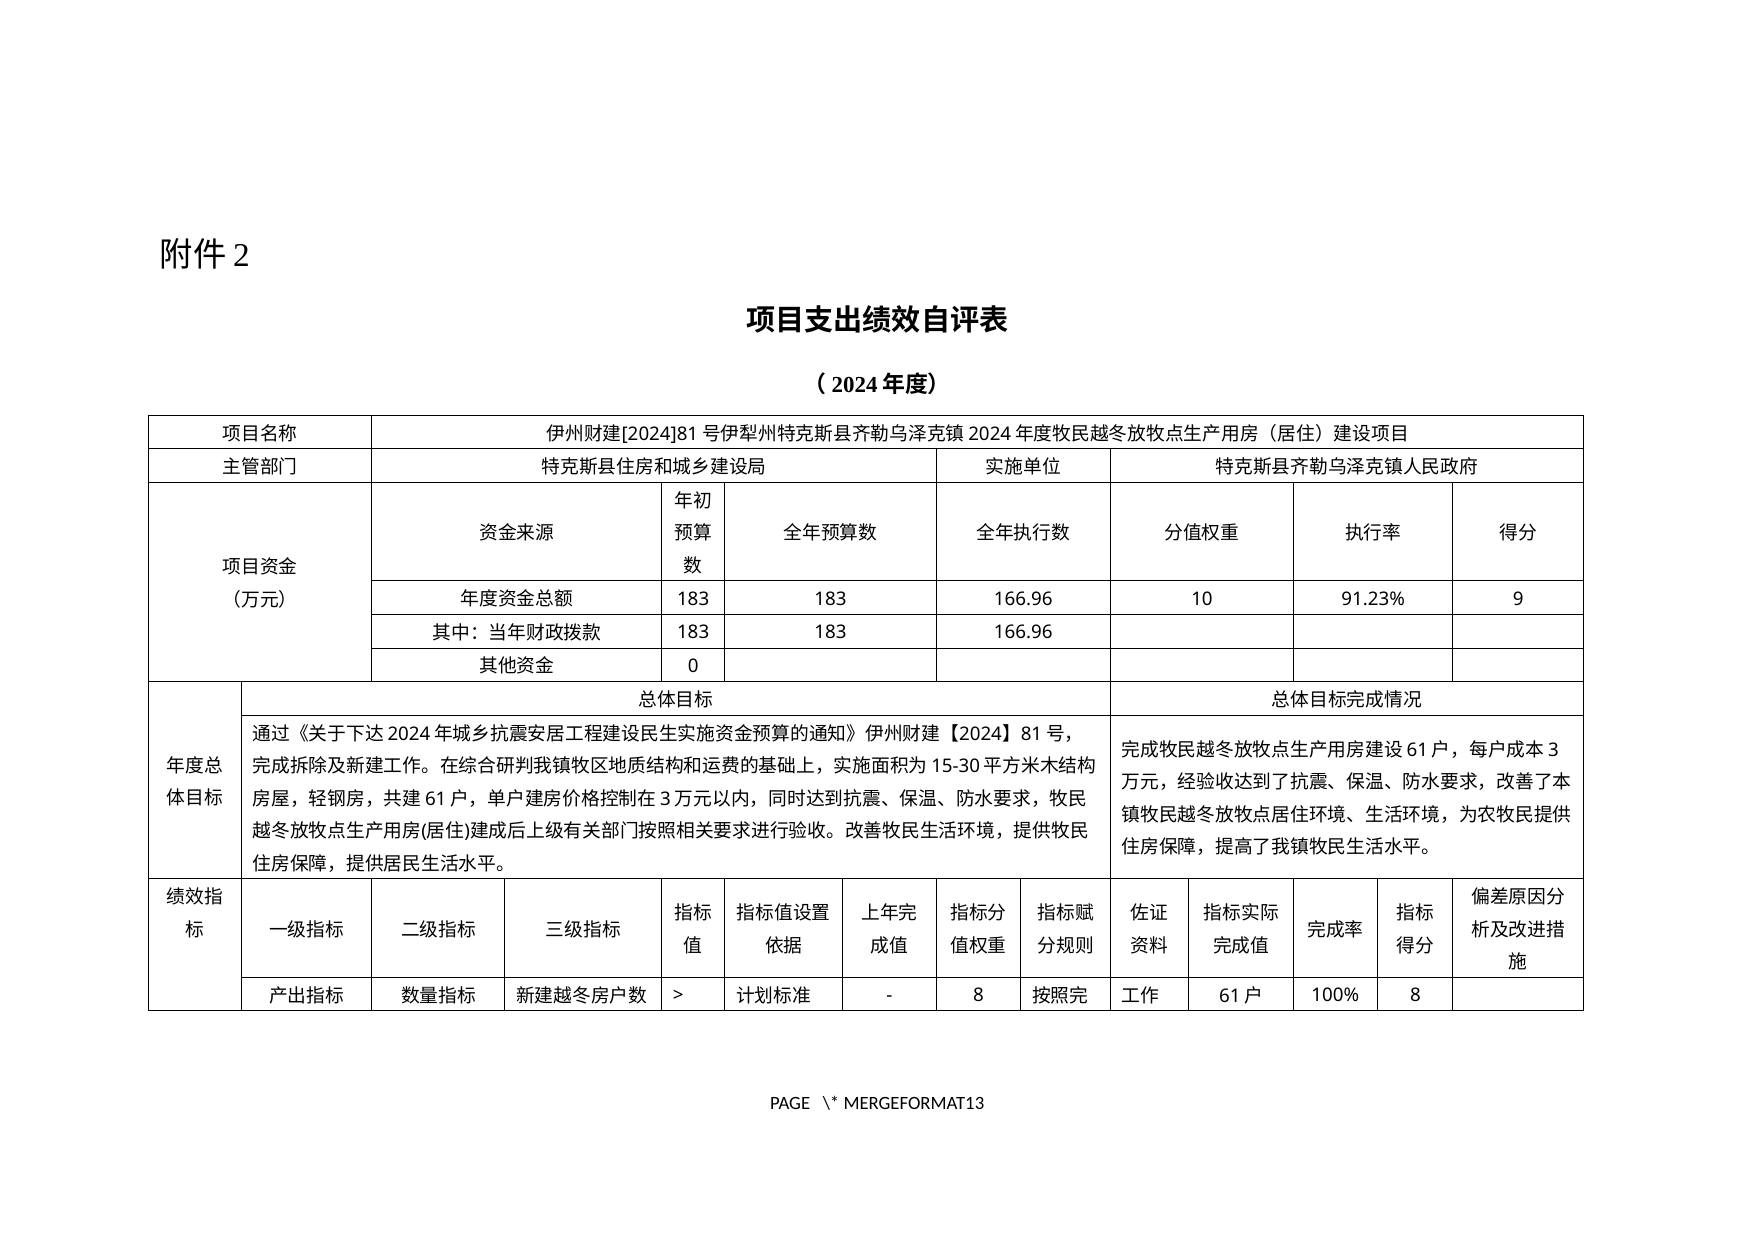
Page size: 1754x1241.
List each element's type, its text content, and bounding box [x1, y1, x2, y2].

table_cell [1453, 649, 1583, 681]
table_cell 新建越冬房户数 [505, 978, 661, 1010]
table_cell 按照完成比例赋分 [1021, 978, 1110, 1010]
table_header 项目名称 [149, 416, 371, 448]
table_cell 执行率 [1294, 483, 1452, 580]
table_cell 特克斯县住房和城乡建设局 [372, 449, 936, 482]
table_cell 佐证资料 [1111, 879, 1188, 977]
table_cell 183 [662, 615, 724, 647]
table_cell 其他资金 [372, 649, 661, 681]
table_cell 上年完成值 [843, 879, 936, 977]
table_cell - [843, 978, 936, 1010]
table_cell 166.96 [937, 615, 1110, 647]
table_cell [1294, 615, 1452, 647]
table_header 伊州财建[2024]81号伊犁州特克斯县齐勒乌泽克镇2024年度牧民越冬放牧点生产用房（居住）建设项目 [372, 416, 1583, 448]
table_cell 完成牧民越冬放牧点生产用房建设61户，每户成本3万元，经验收达到了抗震、保温、防水要求，改善了本镇牧民越冬放牧点居住环境、生活环境，为农牧民提供住房保障，提高了我镇牧民生活水平。 [1111, 716, 1583, 878]
table_cell 一级指标 [242, 879, 371, 977]
table_cell 产出指标 [242, 978, 371, 1010]
table_cell 实施单位 [937, 449, 1110, 482]
text （ 2024年度） [159, 350, 1594, 415]
table_cell [1453, 978, 1583, 1010]
table_cell 二级指标 [372, 879, 504, 977]
table_cell 主管部门 [149, 449, 371, 482]
table_cell 指标值设置依据 [725, 879, 842, 977]
table_cell 指标赋分规则 [1021, 879, 1110, 977]
table_cell 指标得分 [1378, 879, 1452, 977]
table_cell 61户 [1189, 978, 1293, 1010]
table_cell 指标实际完成值 [1189, 879, 1293, 977]
table_cell [937, 649, 1110, 681]
table_cell 183 [725, 581, 936, 614]
table_cell 9 [1453, 581, 1583, 614]
table_cell 通过《关于下达2024年城乡抗震安居工程建设民生实施资金预算的通知》伊州财建【2024】81号，完成拆除及新建工作。在综合研判我镇牧区地质结构和运费的基础上，实施面积为15-30平方米木结构房屋，轻钢房，共建61户，单户建房价格控制在3万元以内，同时达到抗震、保温、防水要求，牧民越冬放牧点生产用房(居住)建成后上级有关部门按照相关要求进行验收。改善牧民生活环境，提供牧民住房保障，提供居民生活水平。 [242, 716, 1110, 878]
table_cell [725, 649, 936, 681]
table_cell 91.23% [1294, 581, 1452, 614]
table_cell 全年执行数 [937, 483, 1110, 580]
table_cell 183 [662, 581, 724, 614]
table_cell 工作资料 [1111, 978, 1188, 1010]
table_cell 资金来源 [372, 483, 661, 580]
table_cell 总体目标完成情况 [1111, 682, 1583, 714]
table_cell 总体目标 [242, 682, 1110, 714]
table_cell [1294, 649, 1452, 681]
table_cell 数量指标 [372, 978, 504, 1010]
table_cell 年度资金总额 [372, 581, 661, 614]
table_cell 得分 [1453, 483, 1583, 580]
table_cell [1453, 615, 1583, 647]
table_cell 全年预算数 [725, 483, 936, 580]
table_cell 三级指标 [505, 879, 661, 977]
table_cell 166.96 [937, 581, 1110, 614]
table_cell 其中：当年财政拨款 [372, 615, 661, 647]
table_cell 分值权重 [1111, 483, 1293, 580]
table_cell 项目资金 （万元） [149, 483, 371, 681]
table_cell 指标值 [662, 879, 724, 977]
table_cell 8 [937, 978, 1020, 1010]
table_cell 偏差原因分析及改进措施 [1453, 879, 1583, 977]
table_cell 8 [1378, 978, 1452, 1010]
table_cell 计划标准 [725, 978, 842, 1010]
table_cell 183 [725, 615, 936, 647]
table_cell 10 [1111, 581, 1293, 614]
table_cell 年度总体目标 [149, 682, 241, 878]
text 项目支出绩效自评表 [159, 285, 1594, 350]
table_cell 年初预算数 [662, 483, 724, 580]
table_cell 绩效指标 [149, 879, 241, 1010]
table_cell [1111, 615, 1293, 647]
table_cell 指标分值权重 [937, 879, 1020, 977]
table_cell >=61户 [662, 978, 724, 1010]
table_cell 0 [662, 649, 724, 681]
table_cell 完成率 [1294, 879, 1377, 977]
table_cell [1111, 649, 1293, 681]
table_cell 100% [1294, 978, 1377, 1010]
text 附件2 [159, 220, 1594, 285]
table_cell 特克斯县齐勒乌泽克镇人民政府 [1111, 449, 1583, 482]
